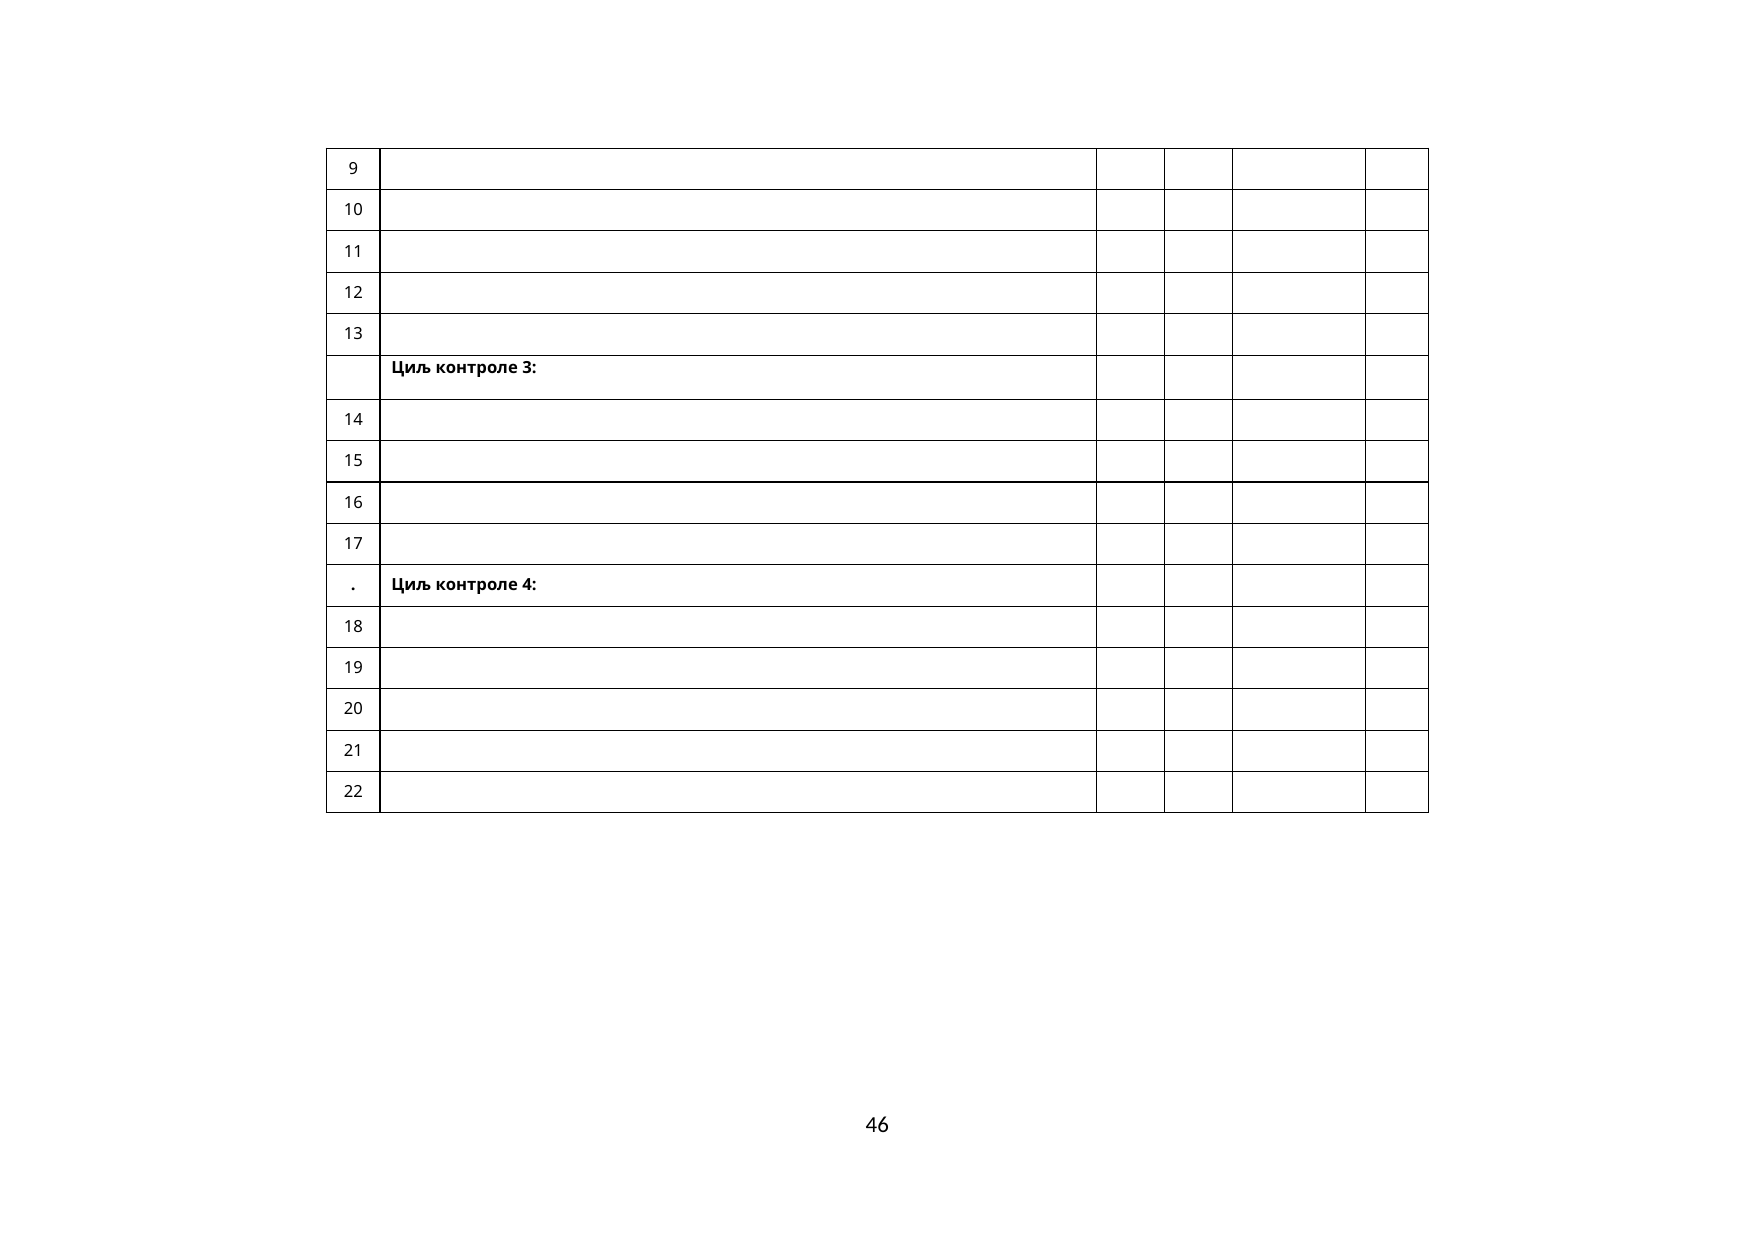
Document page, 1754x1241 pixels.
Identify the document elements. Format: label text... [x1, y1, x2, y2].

table_cell [1165, 400, 1232, 440]
table_cell [381, 483, 1096, 523]
table_cell [1366, 441, 1428, 481]
table_cell [1097, 149, 1164, 189]
table_cell [1366, 524, 1428, 564]
table_cell 22 [327, 772, 379, 812]
table_cell 9 [327, 149, 379, 189]
table_cell [1097, 648, 1164, 688]
table_cell [1233, 190, 1365, 230]
table_cell [1366, 565, 1428, 606]
table_cell [381, 314, 1096, 354]
table_cell [1366, 231, 1428, 272]
table_cell [1366, 149, 1428, 189]
table_cell [1233, 483, 1365, 523]
table_cell [1097, 607, 1164, 647]
table_cell [1097, 772, 1164, 812]
table_cell [1366, 689, 1428, 729]
table_cell [1233, 772, 1365, 812]
table_cell [1233, 400, 1365, 440]
table_cell [381, 731, 1096, 771]
table_cell [1366, 483, 1428, 523]
table_cell [1233, 607, 1365, 647]
table_cell [1233, 689, 1365, 729]
table_cell [1165, 483, 1232, 523]
table_cell [1366, 273, 1428, 313]
table_cell [1366, 607, 1428, 647]
table_cell [1097, 400, 1164, 440]
table_cell [1233, 356, 1365, 399]
table_cell [1097, 314, 1164, 354]
table_cell [1097, 231, 1164, 272]
table_cell 21 [327, 731, 379, 771]
table_cell [1097, 524, 1164, 564]
table_cell 15 [327, 441, 379, 481]
table_cell 17 [327, 524, 379, 564]
table_cell [381, 400, 1096, 440]
table_cell [1097, 565, 1164, 606]
table_cell 18 [327, 607, 379, 647]
table_cell 10 [327, 190, 379, 230]
table_cell Циљ контроле 4: [381, 565, 1096, 606]
table_cell [1366, 772, 1428, 812]
table_cell [1165, 524, 1232, 564]
table_cell [1233, 648, 1365, 688]
table_cell [1233, 731, 1365, 771]
table_cell [1097, 689, 1164, 729]
table_cell [1366, 356, 1428, 399]
table_cell [381, 524, 1096, 564]
table_cell [1165, 565, 1232, 606]
table_cell 13 [327, 314, 379, 354]
table_cell [381, 149, 1096, 189]
table_cell [1233, 314, 1365, 354]
table_cell [1097, 356, 1164, 399]
table_cell 16 [327, 483, 379, 523]
table_cell [381, 190, 1096, 230]
table_cell [1165, 689, 1232, 729]
table_cell 14 [327, 400, 379, 440]
table_cell [381, 648, 1096, 688]
table_cell [1233, 524, 1365, 564]
table_cell [1233, 273, 1365, 313]
table_cell [327, 356, 379, 399]
table_cell [1165, 356, 1232, 399]
table_cell [1097, 483, 1164, 523]
table_cell [1233, 149, 1365, 189]
table_cell [1366, 731, 1428, 771]
table_cell [1165, 648, 1232, 688]
table_cell [381, 231, 1096, 272]
table_cell [1165, 772, 1232, 812]
table_cell [1097, 273, 1164, 313]
table_cell . [327, 565, 379, 606]
table_cell [1097, 731, 1164, 771]
table_cell [1165, 149, 1232, 189]
table_cell [381, 273, 1096, 313]
table_cell 11 [327, 231, 379, 272]
table_cell [1165, 607, 1232, 647]
table_cell [1165, 190, 1232, 230]
table_cell [1165, 231, 1232, 272]
table_cell [1165, 731, 1232, 771]
table_cell [1097, 190, 1164, 230]
table_cell 12 [327, 273, 379, 313]
table_cell [1366, 190, 1428, 230]
table_cell [381, 772, 1096, 812]
table_cell [1233, 441, 1365, 481]
table_cell [1366, 400, 1428, 440]
table_cell [1165, 314, 1232, 354]
table_cell [1165, 273, 1232, 313]
table_cell [381, 689, 1096, 729]
table_cell 19 [327, 648, 379, 688]
table_cell [1366, 648, 1428, 688]
table_cell [1233, 231, 1365, 272]
table_cell Циљ контроле 3: [381, 356, 1096, 399]
table_cell [381, 607, 1096, 647]
table_cell [1233, 565, 1365, 606]
table_cell 20 [327, 689, 379, 729]
table_cell [1097, 441, 1164, 481]
table_cell [381, 441, 1096, 481]
table_cell [1366, 314, 1428, 354]
table_cell [1165, 441, 1232, 481]
